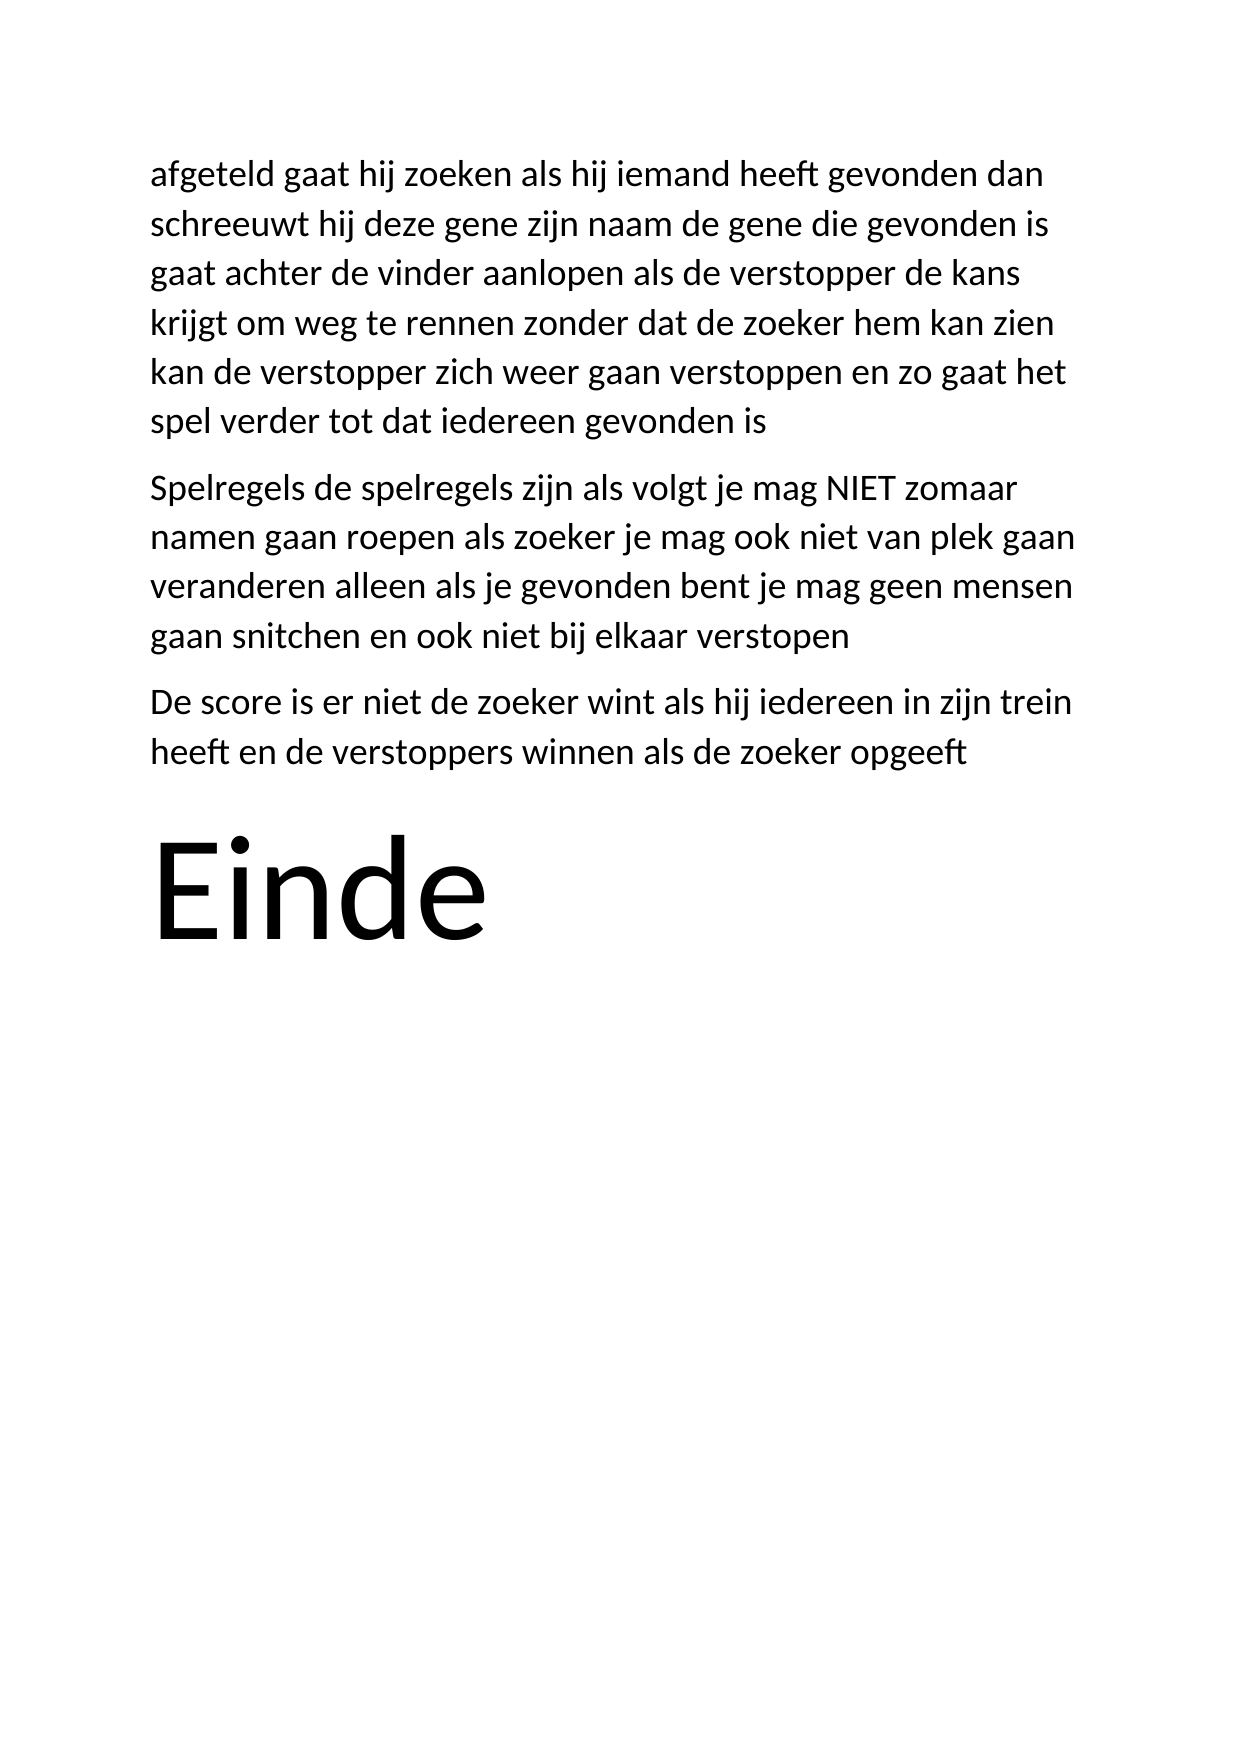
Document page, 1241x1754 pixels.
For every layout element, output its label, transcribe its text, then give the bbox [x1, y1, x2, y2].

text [150, 150, 1090, 443]
text Einde [150, 794, 1090, 977]
text Spelregels de spelregels zijn als volgt je mag NIET zomaar namen gaan roepen als zoeker je mag ook niet van plek gaan veranderen alleen als je gevonden bent je mag geen mensen gaan snitchen en ook niet bij elkaar verstopen [150, 463, 1090, 658]
text De score is er niet de zoeker wint als hij iedereen in zijn trein heeft en de verstoppers winnen als de zoeker opgeeft [150, 678, 1090, 773]
